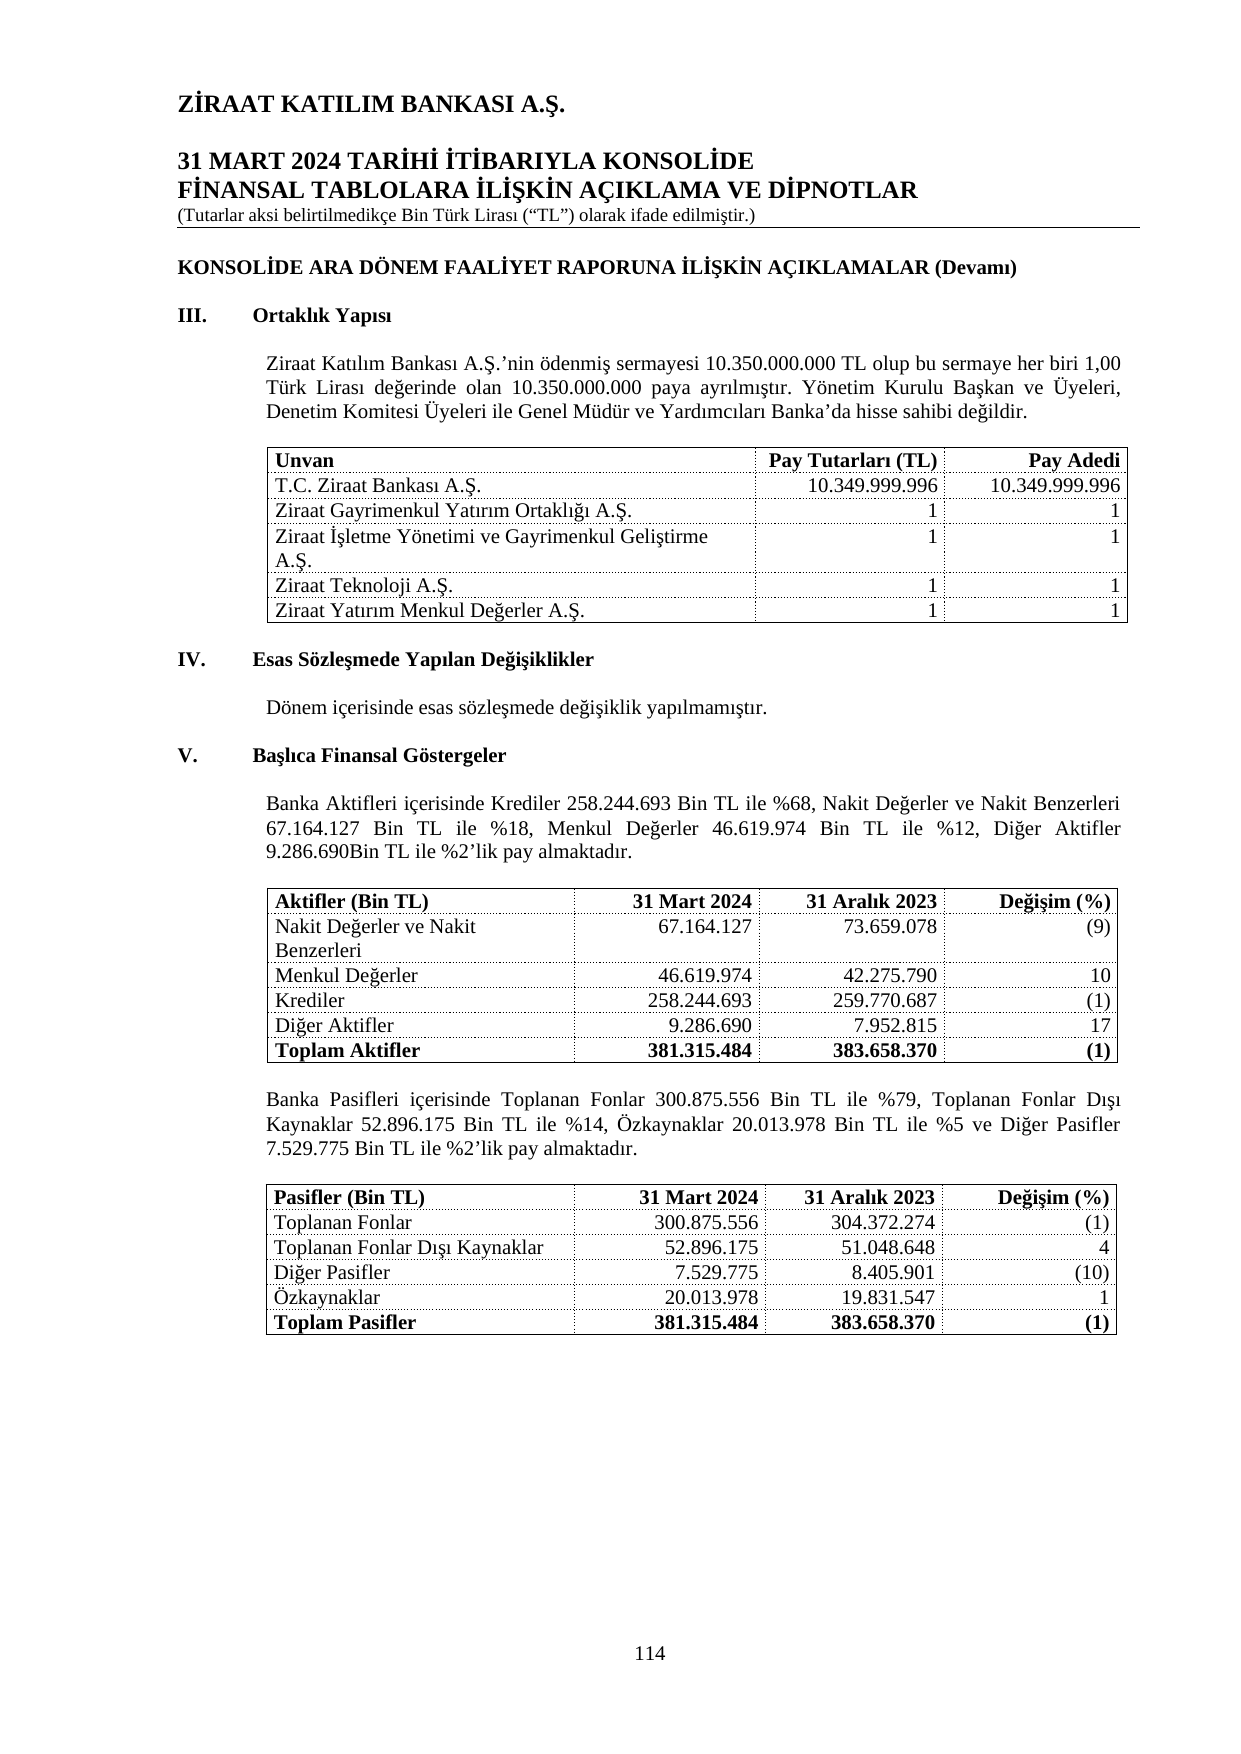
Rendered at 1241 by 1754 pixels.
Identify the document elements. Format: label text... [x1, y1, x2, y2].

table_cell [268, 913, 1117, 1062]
text KONSOLİDE ARA DÖNEM FAALİYET RAPORUNA İLİŞKİN AÇIKLAMALAR (Devamı) [177, 255, 1120, 279]
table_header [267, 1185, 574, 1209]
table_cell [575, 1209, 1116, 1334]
text Banka Pasifleri içerisinde Toplanan Fonlar 300.875.556 Bin TL ile %79, Toplanan Fonlar Dışı Kaynaklar 52.896.175 Bin TL ile %14, Özkaynaklar 20.013.978 Bin TL ile %5 ve Diğer Pasifler 7.529.775 Bin TL ile %2’lik pay almaktadır. [266, 1087, 1122, 1159]
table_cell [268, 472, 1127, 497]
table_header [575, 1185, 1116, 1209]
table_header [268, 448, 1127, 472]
text Banka Aktifleri içerisinde Krediler 258.244.693 Bin TL ile %68, Nakit Değerler ve Nakit Benzerleri 67.164.127 Bin TL ile %18, Menkul Değerler 46.619.974 Bin TL ile %12, Diğer Aktifler 9.286.690Bin TL ile %2’lik pay almaktadır. [266, 791, 1122, 863]
list Esas Sözleşmede Yapılan Değişiklikler [177, 647, 1122, 671]
list Başlıca Finansal Göstergeler [177, 743, 1122, 767]
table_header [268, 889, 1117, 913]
text Dönem içerisinde esas sözleşmede değişiklik yapılmamıştır. [266, 695, 1122, 719]
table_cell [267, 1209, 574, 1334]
text Ziraat Katılım Bankası A.Ş.’nin ödenmiş sermayesi 10.350.000.000 TL olup bu sermaye her biri 1,00 Türk Lirası değerinde olan 10.350.000.000 paya ayrılmıştır. Yönetim Kurulu Başkan ve Üyeleri, Denetim Komitesi Üyeleri ile Genel Müdür ve Yardımcıları Banka’da hisse sahibi değildir. [266, 351, 1122, 423]
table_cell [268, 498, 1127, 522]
list Ortaklık Yapısı [177, 303, 1122, 327]
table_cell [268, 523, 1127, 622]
